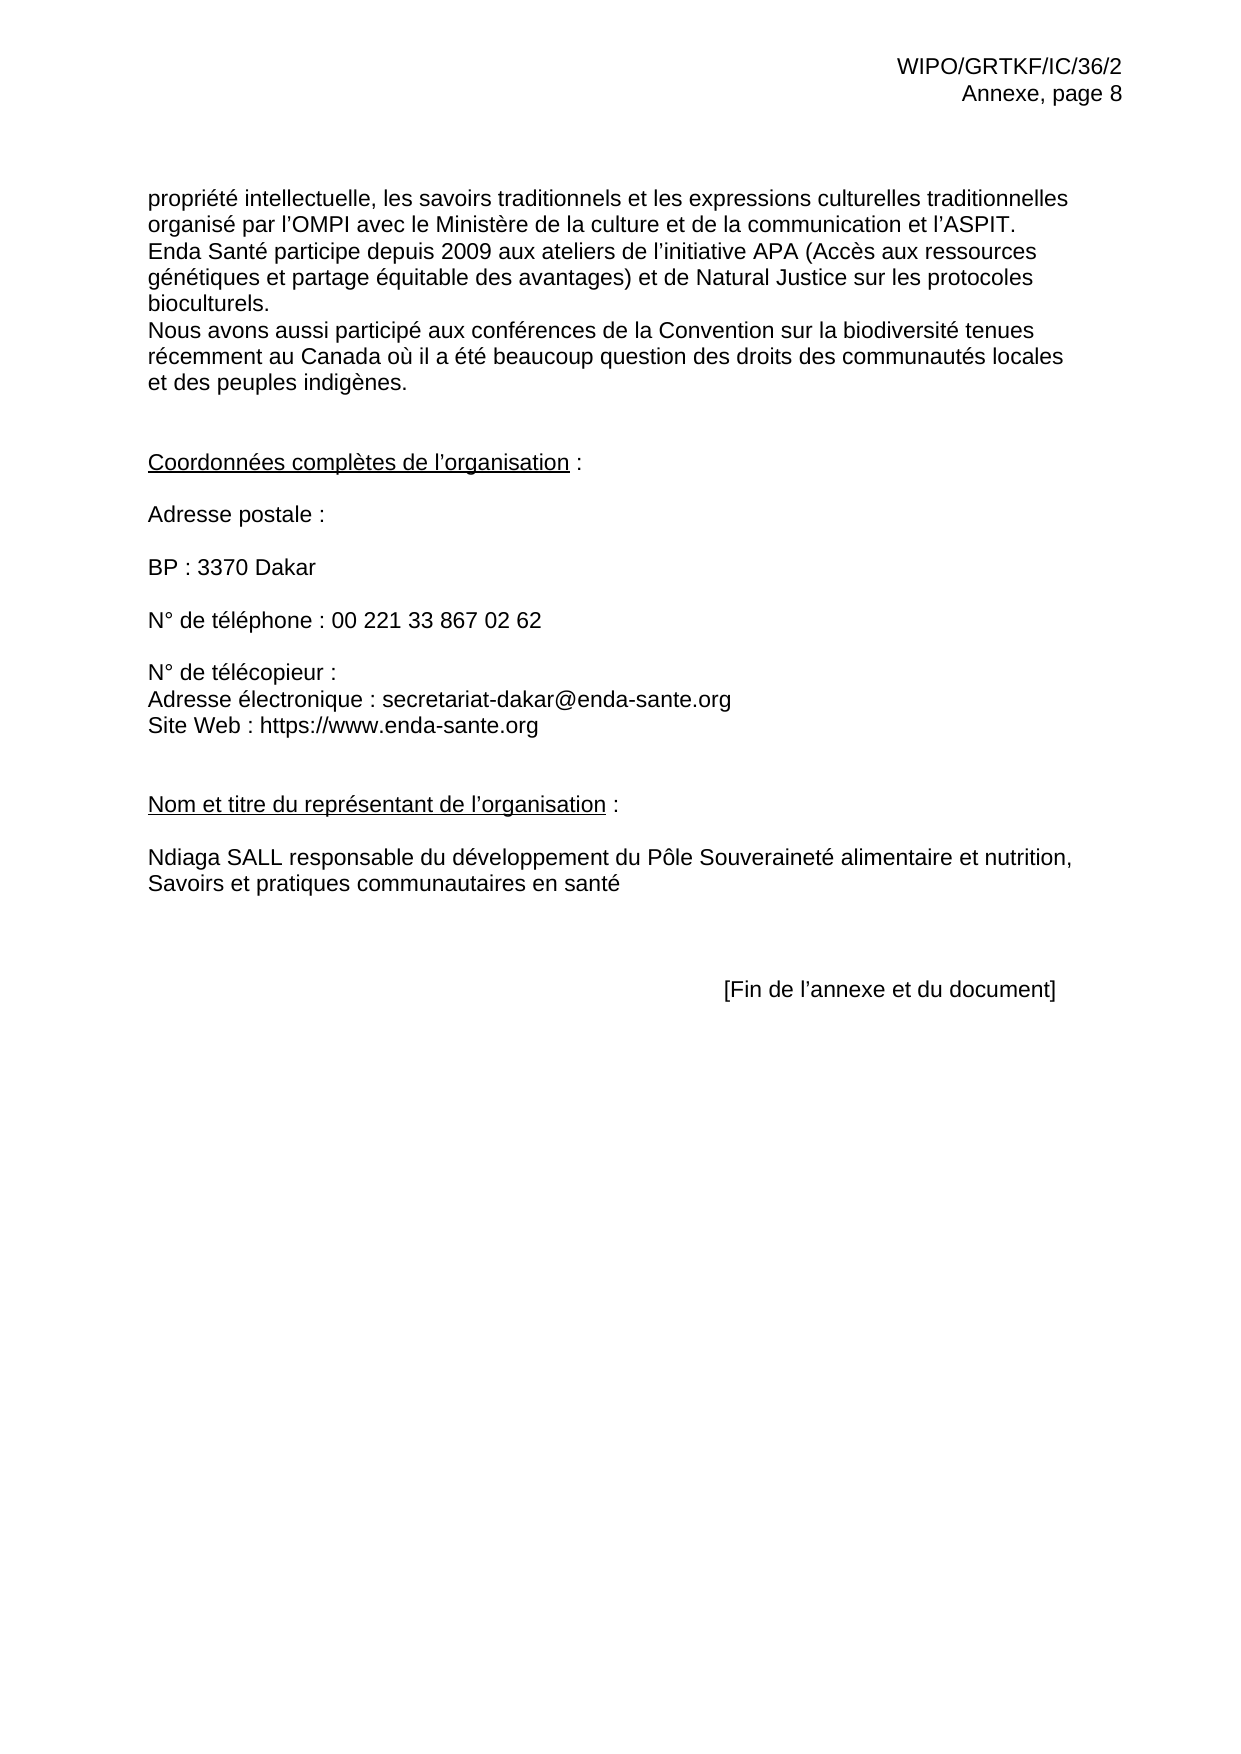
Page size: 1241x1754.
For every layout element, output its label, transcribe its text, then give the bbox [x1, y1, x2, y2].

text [148, 185, 1122, 238]
text Adresse postale : [148, 501, 1122, 527]
text [Fin de l’annexe et du document] [724, 976, 1122, 1002]
text Coordonnées complètes de l’organisation : [148, 448, 1122, 475]
text Site Web : https://www.enda-sante.org [148, 712, 1122, 738]
text Nom et titre du représentant de l’organisation : [148, 791, 1122, 817]
text BP : 3370 Dakar [148, 554, 1122, 580]
text Nous avons aussi participé aux conférences de la Convention sur la biodiversité tenues récemment au Canada où il a été beaucoup question des droits des communautés locales et des peuples indigènes. [148, 317, 1122, 396]
text Enda Santé participe depuis 2009 aux ateliers de l’initiative APA (Accès aux ressources génétiques et partage équitable des avantages) et de Natural Justice sur les protocoles bioculturels. [148, 238, 1122, 317]
text N° de télécopieur : [148, 659, 1122, 686]
text Ndiaga SALL responsable du développement du Pôle Souveraineté alimentaire et nutrition, Savoirs et pratiques communautaires en santé [148, 844, 1122, 896]
text Adresse électronique : secretariat-dakar@enda-sante.org [148, 686, 1122, 712]
text N° de téléphone : 00 221 33 867 02 62 [148, 607, 1122, 633]
